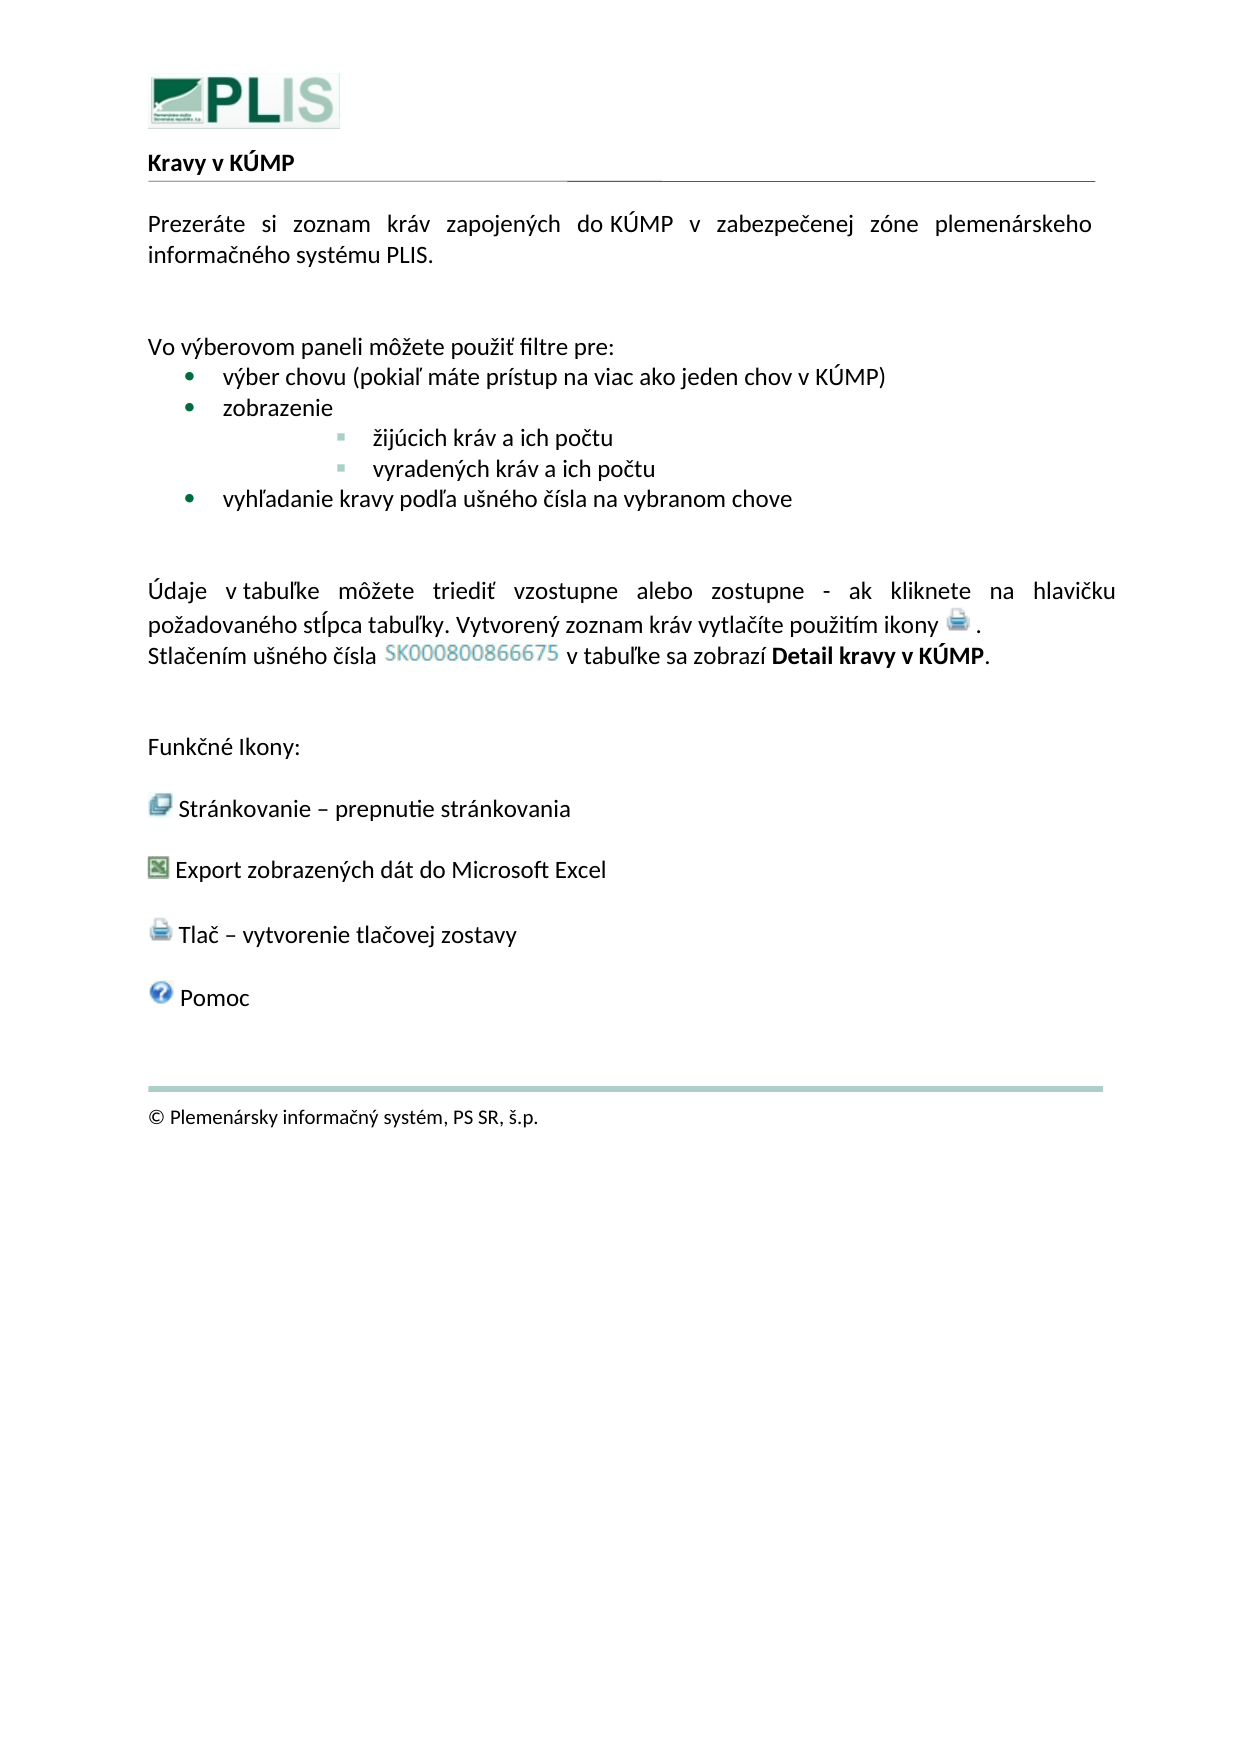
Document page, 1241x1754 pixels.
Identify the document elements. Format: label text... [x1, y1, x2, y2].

picture [147, 73, 340, 129]
text Kravy v KÚMP [148, 148, 1117, 178]
text Export zobrazených dát do Microsoft Excel [148, 854, 1117, 885]
picture [147, 792, 173, 818]
text Pomoc [148, 980, 1117, 1013]
picture [944, 605, 970, 634]
text Stránkovanie – prepnutie stránkovania [148, 792, 1117, 824]
list vyhľadanie kravy podľa ušného čísla na vybranom chove [185, 483, 1093, 514]
list výber chovu (pokiaľ máte prístup na viac ako jeden chov v KÚMP) [185, 361, 1093, 392]
text Tlač – vytvorenie tlačovej zostavy [148, 915, 1117, 949]
picture [382, 642, 561, 664]
list vyradených kráv a ich počtu [335, 453, 1093, 483]
picture [147, 856, 170, 879]
list žijúcich kráv a ich počtu [335, 422, 1093, 453]
picture [147, 915, 173, 944]
list zobrazenie [185, 392, 1093, 422]
picture [147, 980, 175, 1007]
text Prezeráte si zoznam kráv zapojených do KÚMP v zabezpečenej zóne plemenárskeho informačného systému PLIS. [148, 209, 1093, 270]
text Údaje v tabuľke môžete triediť vzostupne alebo zostupne - ak kliknete na hlavičku požadovaného stĺpca tabuľky. Vytvorený zoznam kráv vytlačíte použitím ikony . [148, 575, 1117, 640]
text Stlačením ušného čísla v tabuľke sa zobrazí Detail kravy v KÚMP. [148, 640, 1117, 670]
text Funkčné Ikony: [148, 731, 1117, 762]
text Vo výberovom paneli môžete použiť filtre pre: [148, 331, 1117, 361]
text © ‎Plemenársky informačný systém‎, ‎PS SR‎, ‎š‎.‎p‎. [148, 1104, 1117, 1130]
